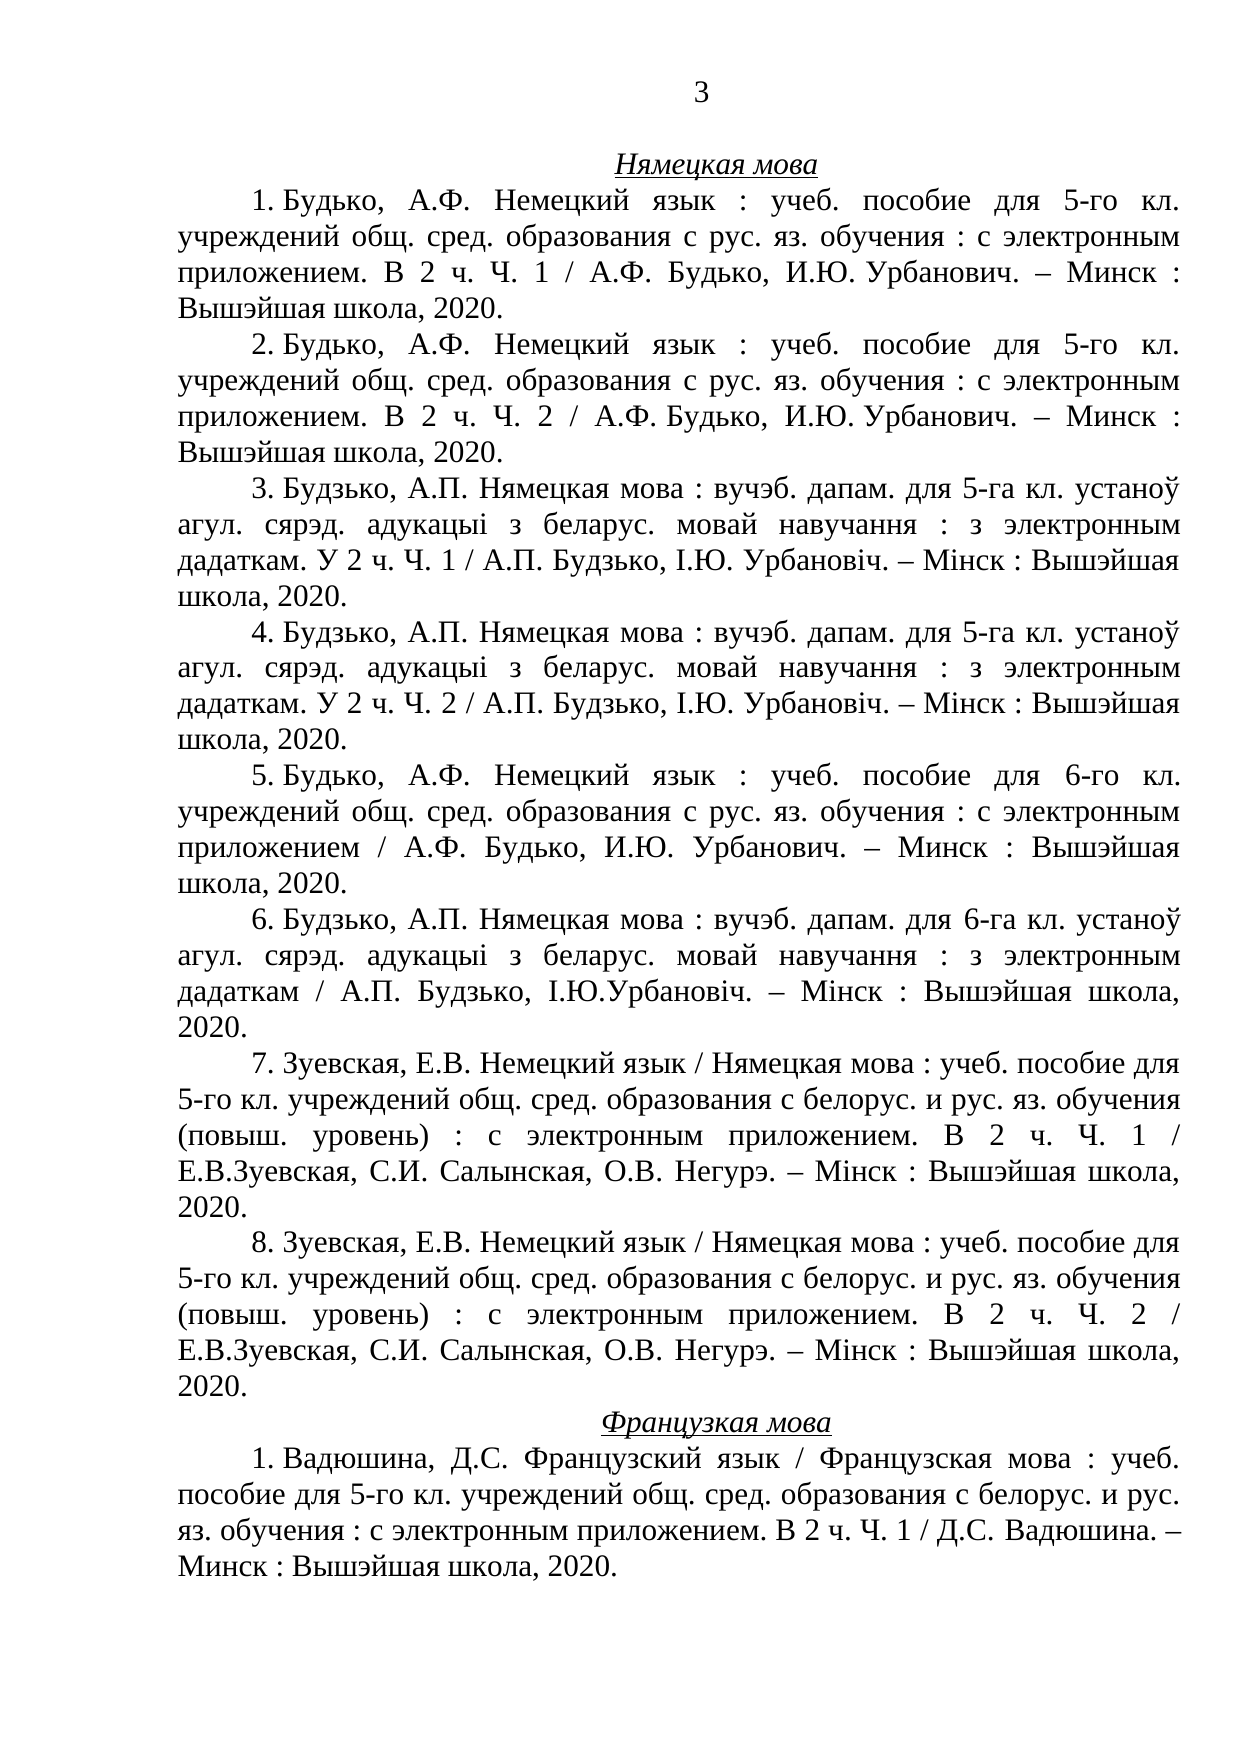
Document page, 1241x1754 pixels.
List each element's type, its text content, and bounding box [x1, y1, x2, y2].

text 8. Зуевская, Е.В. Немецкий язык / Нямецкая мова : учеб. пособие для 5-го кл. учреждений общ. сред. образования с белорус. и рус. яз. обучения (повыш. уровень) : с электронным приложением. В 2 ч. Ч. 2 / Е.В.Зуевская, С.И. Салынская, О.В. Негурэ. – Мінск : Вышэйшая школа, 2020. [177, 1224, 1181, 1403]
text 4. Будзько, А.П. Нямецкая мова : вучэб. дапам. для 5-га кл. устаноў агул. сярэд. адукацыі з беларус. мовай навучання : з электронным дадаткам. У 2 ч. Ч. 2 / А.П. Будзько, І.Ю. Урбановіч. – Мінск : Вышэйшая школа, 2020. [177, 613, 1181, 757]
text 5. Будько, А.Ф. Немецкий язык : учеб. пособие для 6-го кл. учреждений общ. сред. образования с рус. яз. обучения : с электронным приложением / А.Ф. Будько, И.Ю. Урбанович. – Минск : Вышэйшая школа, 2020. [177, 757, 1181, 900]
text 6. Будзько, А.П. Нямецкая мова : вучэб. дапам. для 6-га кл. устаноў агул. сярэд. адукацыі з беларус. мовай навучання : з электронным дадаткам / А.П. Будзько, І.Ю.Урбановіч. – Мінск : Вышэйшая школа, 2020. [177, 900, 1181, 1044]
text 2. Будько, А.Ф. Немецкий язык : учеб. пособие для 5-го кл. учреждений общ. сред. образования с рус. яз. обучения : с электронным приложением. В 2 ч. Ч. 2 / А.Ф. Будько, И.Ю. Урбанович. – Минск : Вышэйшая школа, 2020. [177, 325, 1181, 469]
text 1. Будько, А.Ф. Немецкий язык : учеб. пособие для 5-го кл. учреждений общ. сред. образования с рус. яз. обучения : с электронным приложением. В 2 ч. Ч. 1 / А.Ф. Будько, И.Ю. Урбанович. – Минск : Вышэйшая школа, 2020. [177, 182, 1181, 325]
text 3. Будзько, А.П. Нямецкая мова : вучэб. дапам. для 5-га кл. устаноў агул. сярэд. адукацыі з беларус. мовай навучання : з электронным дадаткам. У 2 ч. Ч. 1 / А.П. Будзько, І.Ю. Урбановіч. – Мінск : Вышэйшая школа, 2020. [177, 469, 1181, 613]
text 7. Зуевская, Е.В. Немецкий язык / Нямецкая мова : учеб. пособие для 5-го кл. учреждений общ. сред. образования с белорус. и рус. яз. обучения (повыш. уровень) : с электронным приложением. В 2 ч. Ч. 1 / Е.В.Зуевская, С.И. Салынская, О.В. Негурэ. – Мінск : Вышэйшая школа, 2020. [177, 1044, 1181, 1224]
text Нямецкая мова [177, 146, 1181, 182]
text 1. Вадюшина, Д.С. Французский язык / Французская мова : учеб. пособие для 5-го кл. учреждений общ. сред. образования с белорус. и рус. яз. обучения : с электронным приложением. В 2 ч. Ч. 1 / Д.С. Вадюшина. – Минск : Вышэйшая школа, 2020. [177, 1439, 1181, 1583]
text Французкая мова [177, 1403, 1181, 1439]
